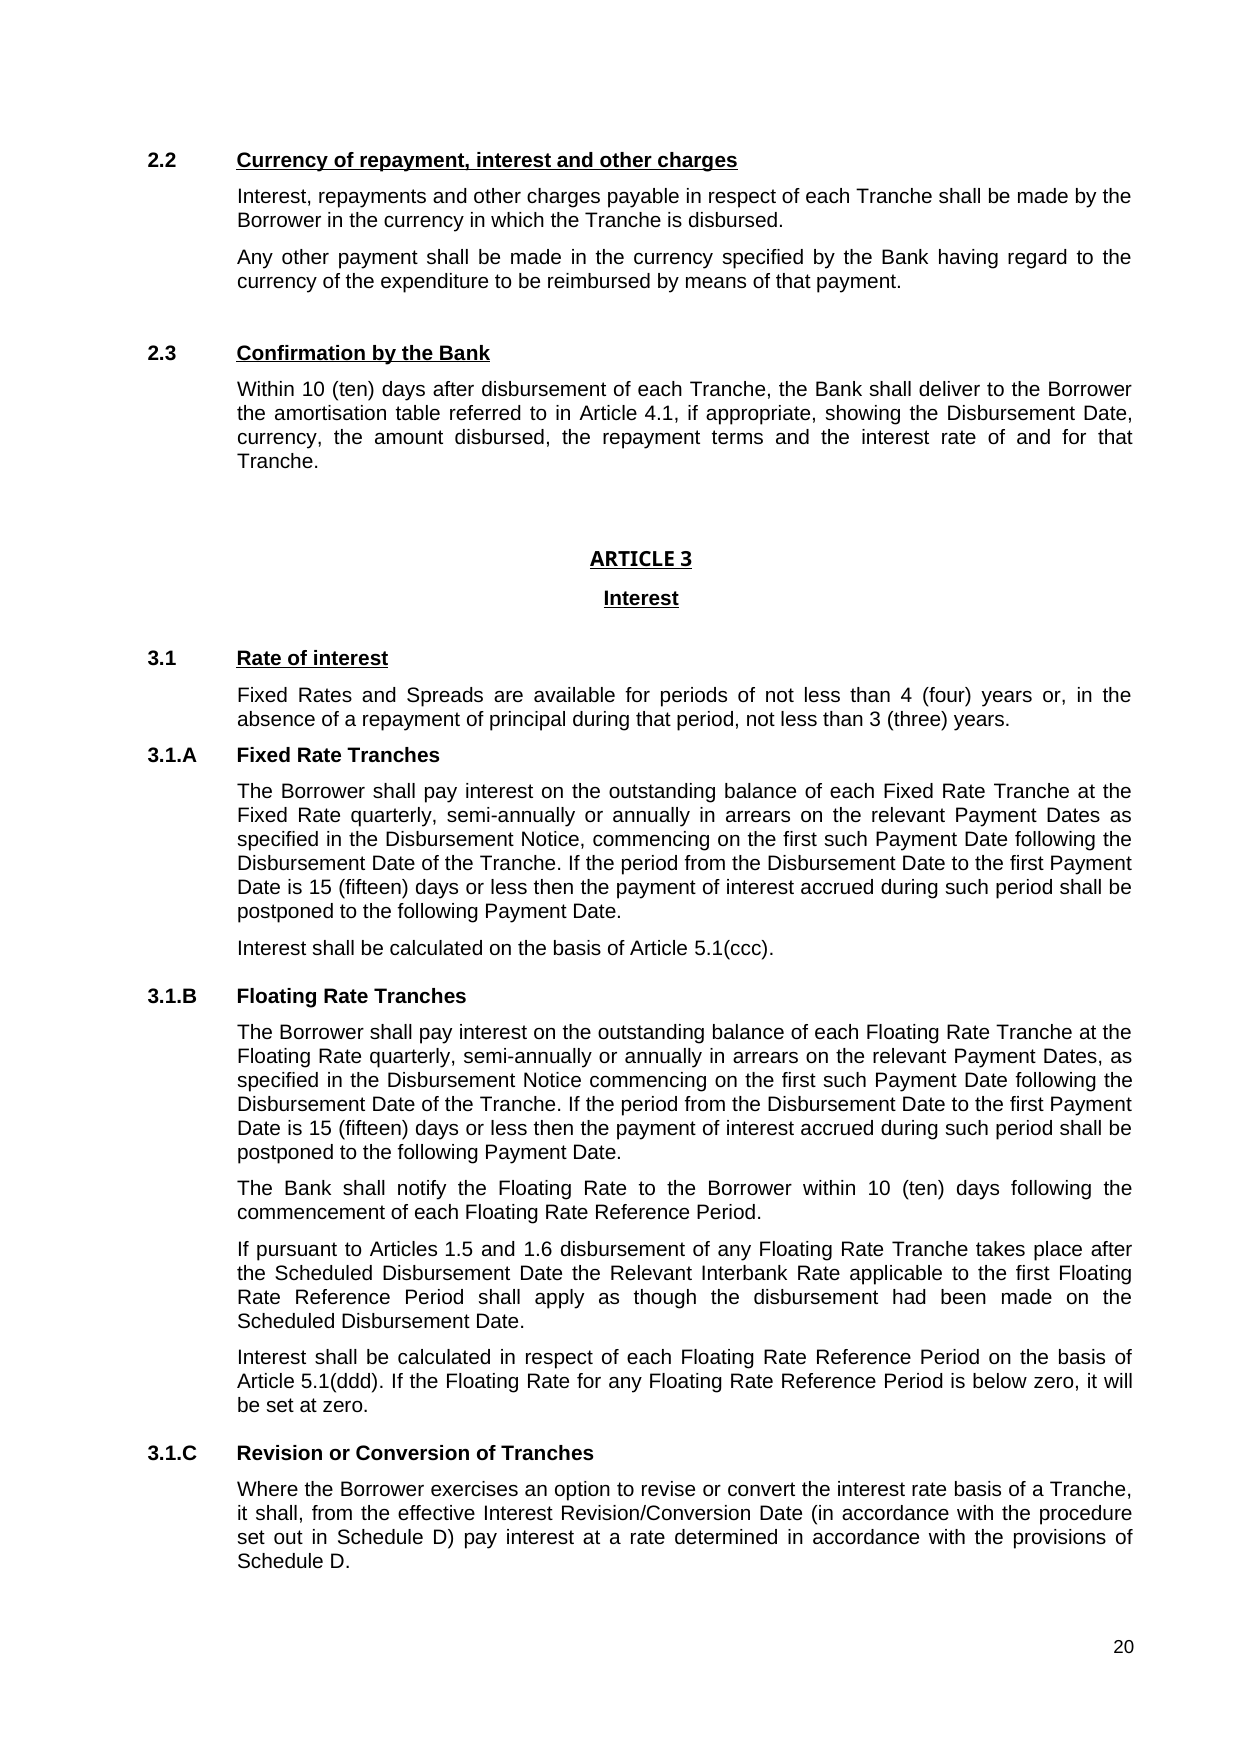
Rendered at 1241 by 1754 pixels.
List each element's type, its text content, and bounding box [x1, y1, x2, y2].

subtitle Floating Rate Tranches [147, 983, 1134, 1007]
text Any other payment shall be made in the currency specified by the Bank having regard to the currency of the expenditure to be reimbursed by means of that payment. [237, 244, 1134, 292]
text Interest shall be calculated on the basis of Article 5.1(a). [237, 936, 1134, 959]
text Interest shall be calculated in respect of each Floating Rate Reference Period on the basis of Article 5.1(b). If the Floating Rate for any Floating Rate Reference Period is below zero, it will be set at zero. [237, 1345, 1134, 1417]
subtitle Rate of interest [147, 646, 1134, 670]
subtitle Confirmation by the Bank [147, 340, 1134, 364]
title Interest [148, 586, 1134, 609]
text The Bank shall notify the Floating Rate to the Borrower within 10 (ten) days following the commencement of each Floating Rate Reference Period. [237, 1176, 1134, 1224]
text The Borrower shall pay interest on the outstanding balance of each Floating Rate Tranche at the Floating Rate quarterly, semi-annually or annually in arrears on the relevant Payment Dates, as specified in the Disbursement Notice commencing on the first such Payment Date following the Disbursement Date of the Tranche. If the period from the Disbursement Date to the first Payment Date is 15 (fifteen) days or less then the payment of interest accrued during such period shall be postponed to the following Payment Date. [237, 1020, 1134, 1164]
text Interest, repayments and other charges payable in respect of each Tranche shall be made by the Borrower in the currency in which the Tranche is disbursed. [237, 184, 1134, 232]
subtitle Currency of repayment, interest and other charges [147, 148, 1134, 172]
text Within 10 (ten) days after disbursement of each Tranche, the Bank shall deliver to the Borrower the amortisation table referred to in Article 4.1, if appropriate, showing the Disbursement Date, currency, the amount disbursed, the repayment terms and the interest rate of and for that Tranche. [237, 377, 1134, 473]
text Where the Borrower exercises an option to revise or convert the interest rate basis of a Tranche, it shall, from the effective Interest Revision/Conversion Date (in accordance with the procedure set out in Schedule D) pay interest at a rate determined in accordance with the provisions of Schedule D. [237, 1477, 1134, 1573]
text Fixed Rates and Spreads are available for periods of not less than 4 (four) years or, in the absence of a repayment of principal during that period, not less than 3 (three) years. [237, 682, 1134, 730]
text The Borrower shall pay interest on the outstanding balance of each Fixed Rate Tranche at the Fixed Rate quarterly, semi-annually or annually in arrears on the relevant Payment Dates as specified in the Disbursement Notice, commencing on the first such Payment Date following the Disbursement Date of the Tranche. If the period from the Disbursement Date to the first Payment Date is 15 (fifteen) days or less then the payment of interest accrued during such period shall be postponed to the following Payment Date. [237, 779, 1134, 923]
subtitle Revision or Conversion of Tranches [147, 1441, 1134, 1465]
subtitle Fixed Rate Tranches [147, 743, 1134, 767]
text If pursuant to Articles 1.5 and 1.6 disbursement of any Floating Rate Tranche takes place after the Scheduled Disbursement Date the Relevant Interbank Rate applicable to the first Floating Rate Reference Period shall apply as though the disbursement had been made on the Scheduled Disbursement Date. [237, 1237, 1134, 1332]
